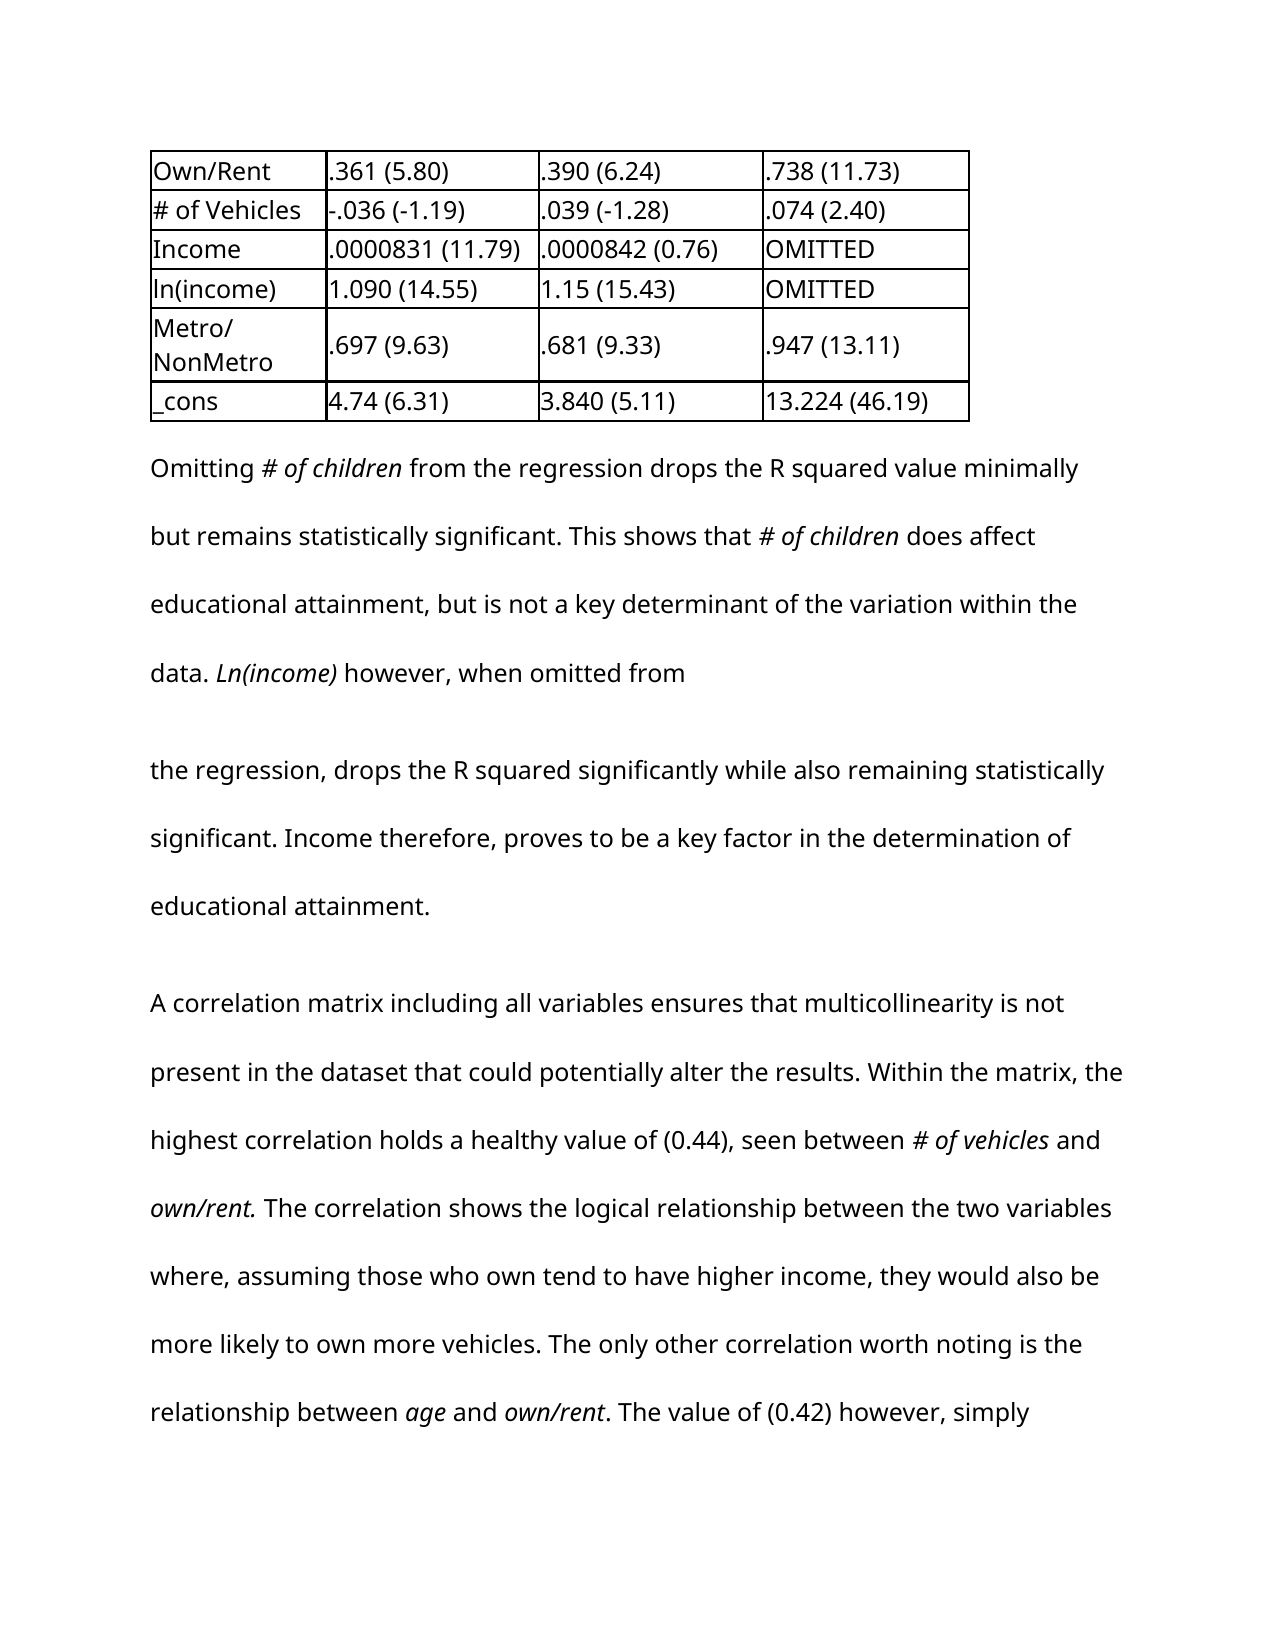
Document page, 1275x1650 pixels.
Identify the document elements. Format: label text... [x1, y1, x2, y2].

table_cell -.036 (-1.19) [328, 191, 538, 228]
table_cell Own/Rent [152, 152, 325, 189]
table_cell .0000842 (0.76) [540, 231, 762, 268]
table_cell # of Vehicles [152, 191, 325, 228]
table_cell _cons [152, 383, 325, 420]
table_cell 4.74 (6.31) [328, 383, 538, 420]
table_cell .039 (-1.28) [540, 191, 762, 228]
table_cell 1.15 (15.43) [540, 270, 762, 307]
table_cell .738 (11.73) [764, 152, 968, 189]
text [150, 986, 1125, 1429]
table_cell .697 (9.63) [328, 309, 538, 380]
table_cell OMITTED [764, 270, 968, 307]
table_cell .390 (6.24) [540, 152, 762, 189]
table_cell OMITTED [764, 231, 968, 268]
table_cell 1.090 (14.55) [328, 270, 538, 307]
table_cell .947 (13.11) [764, 309, 968, 380]
table_cell .681 (9.33) [540, 309, 762, 380]
text Omitting # of children from the regression drops the R squared value minimally but remains statistically significant. This shows that # of children does affect educational attainment, but is not a key determinant of the variation within the data. Ln(income) however, when omitted from [150, 451, 1125, 689]
table_cell Metro/NonMetro [152, 309, 325, 380]
table_cell 13.224 (46.19) [764, 383, 968, 420]
table_cell 3.840 (5.11) [540, 383, 762, 420]
table_cell .0000831 (11.79) [328, 231, 538, 268]
table_cell .361 (5.80) [328, 152, 538, 189]
table_cell Income [152, 231, 325, 268]
table_cell ln(income) [152, 270, 325, 307]
text the regression, drops the R squared significantly while also remaining statistically significant. Income therefore, proves to be a key factor in the determination of educational attainment. [150, 753, 1125, 923]
table_cell .074 (2.40) [764, 191, 968, 228]
